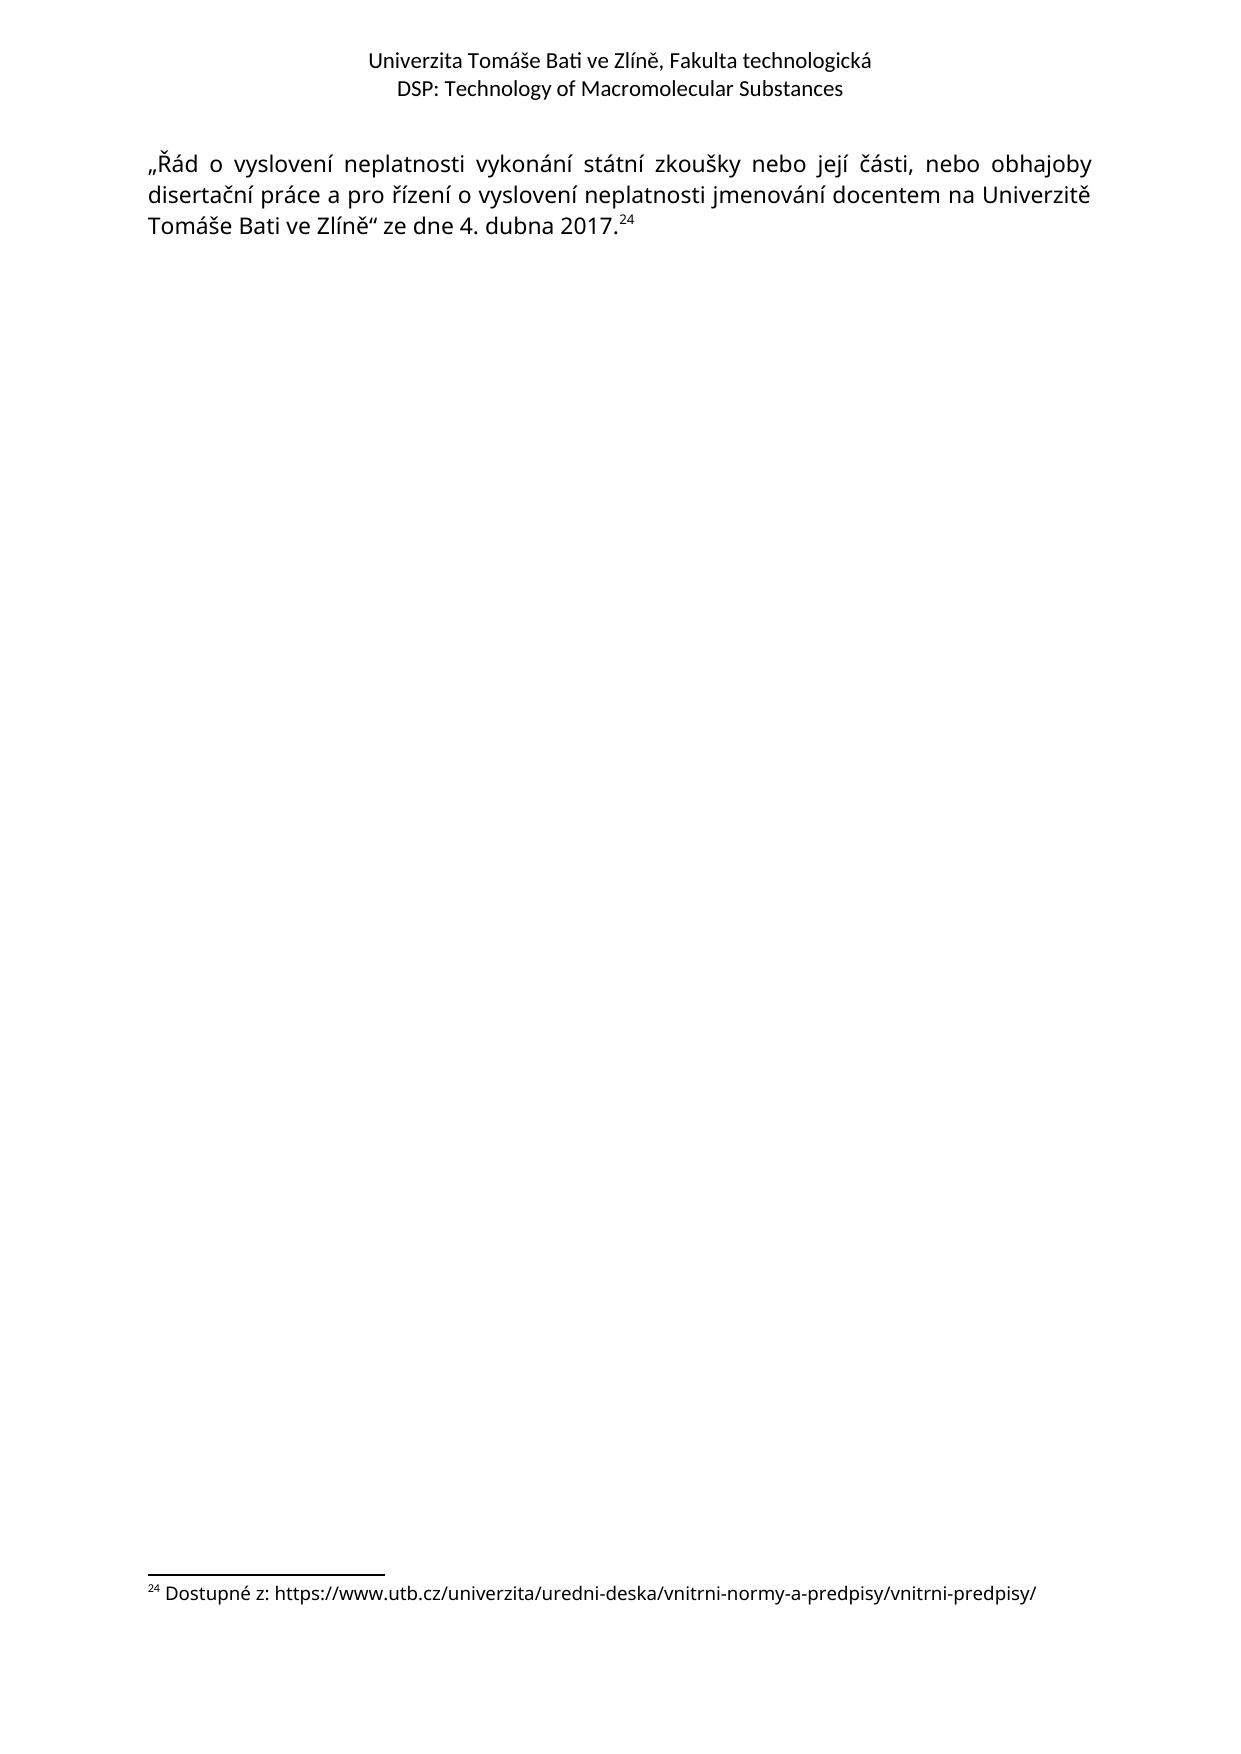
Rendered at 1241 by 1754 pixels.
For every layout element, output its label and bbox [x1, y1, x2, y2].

text [148, 148, 1092, 241]
